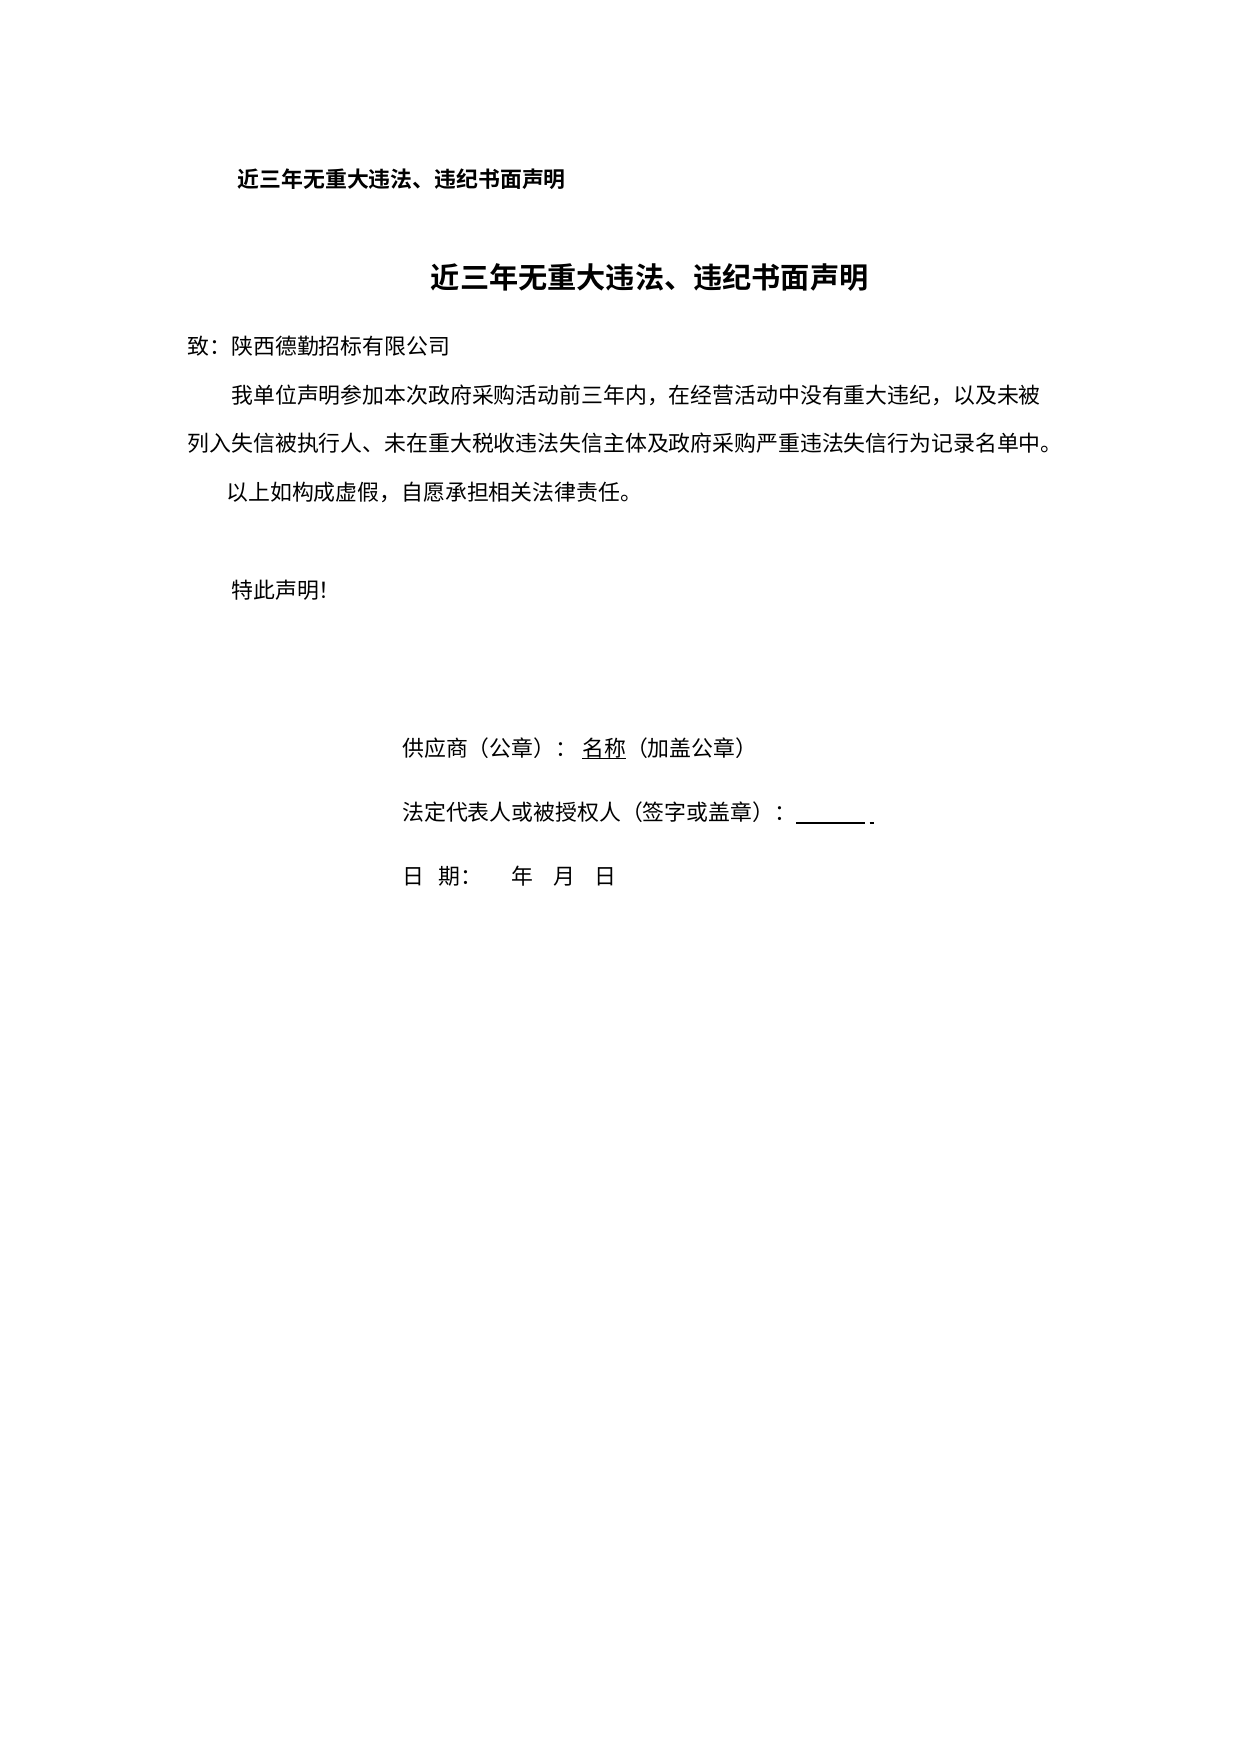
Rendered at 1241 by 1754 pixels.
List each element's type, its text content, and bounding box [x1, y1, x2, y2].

text 我单位声明参加本次政府采购活动前三年内，在经营活动中没有重大违纪，以及未被列入失信被执行人、未在重大税收违法失信主体及政府采购严重违法失信行为记录名单中。 [187, 377, 1053, 458]
text 近三年无重大违法、违纪书面声明 [187, 162, 1053, 194]
text 供应商（公章）： 名称（加盖公章） [187, 730, 1053, 763]
text 日 期： 年 月 日 [187, 859, 1053, 891]
text 法定代表人或被授权人（签字或盖章）： [187, 794, 1053, 827]
text 近三年无重大违法、违纪书面声明 [187, 243, 1053, 308]
text 特此声明！ [187, 572, 1053, 605]
text 致：陕西德勤招标有限公司 [187, 329, 1053, 361]
text 以上如构成虚假，自愿承担相关法律责任。 [187, 474, 1053, 507]
